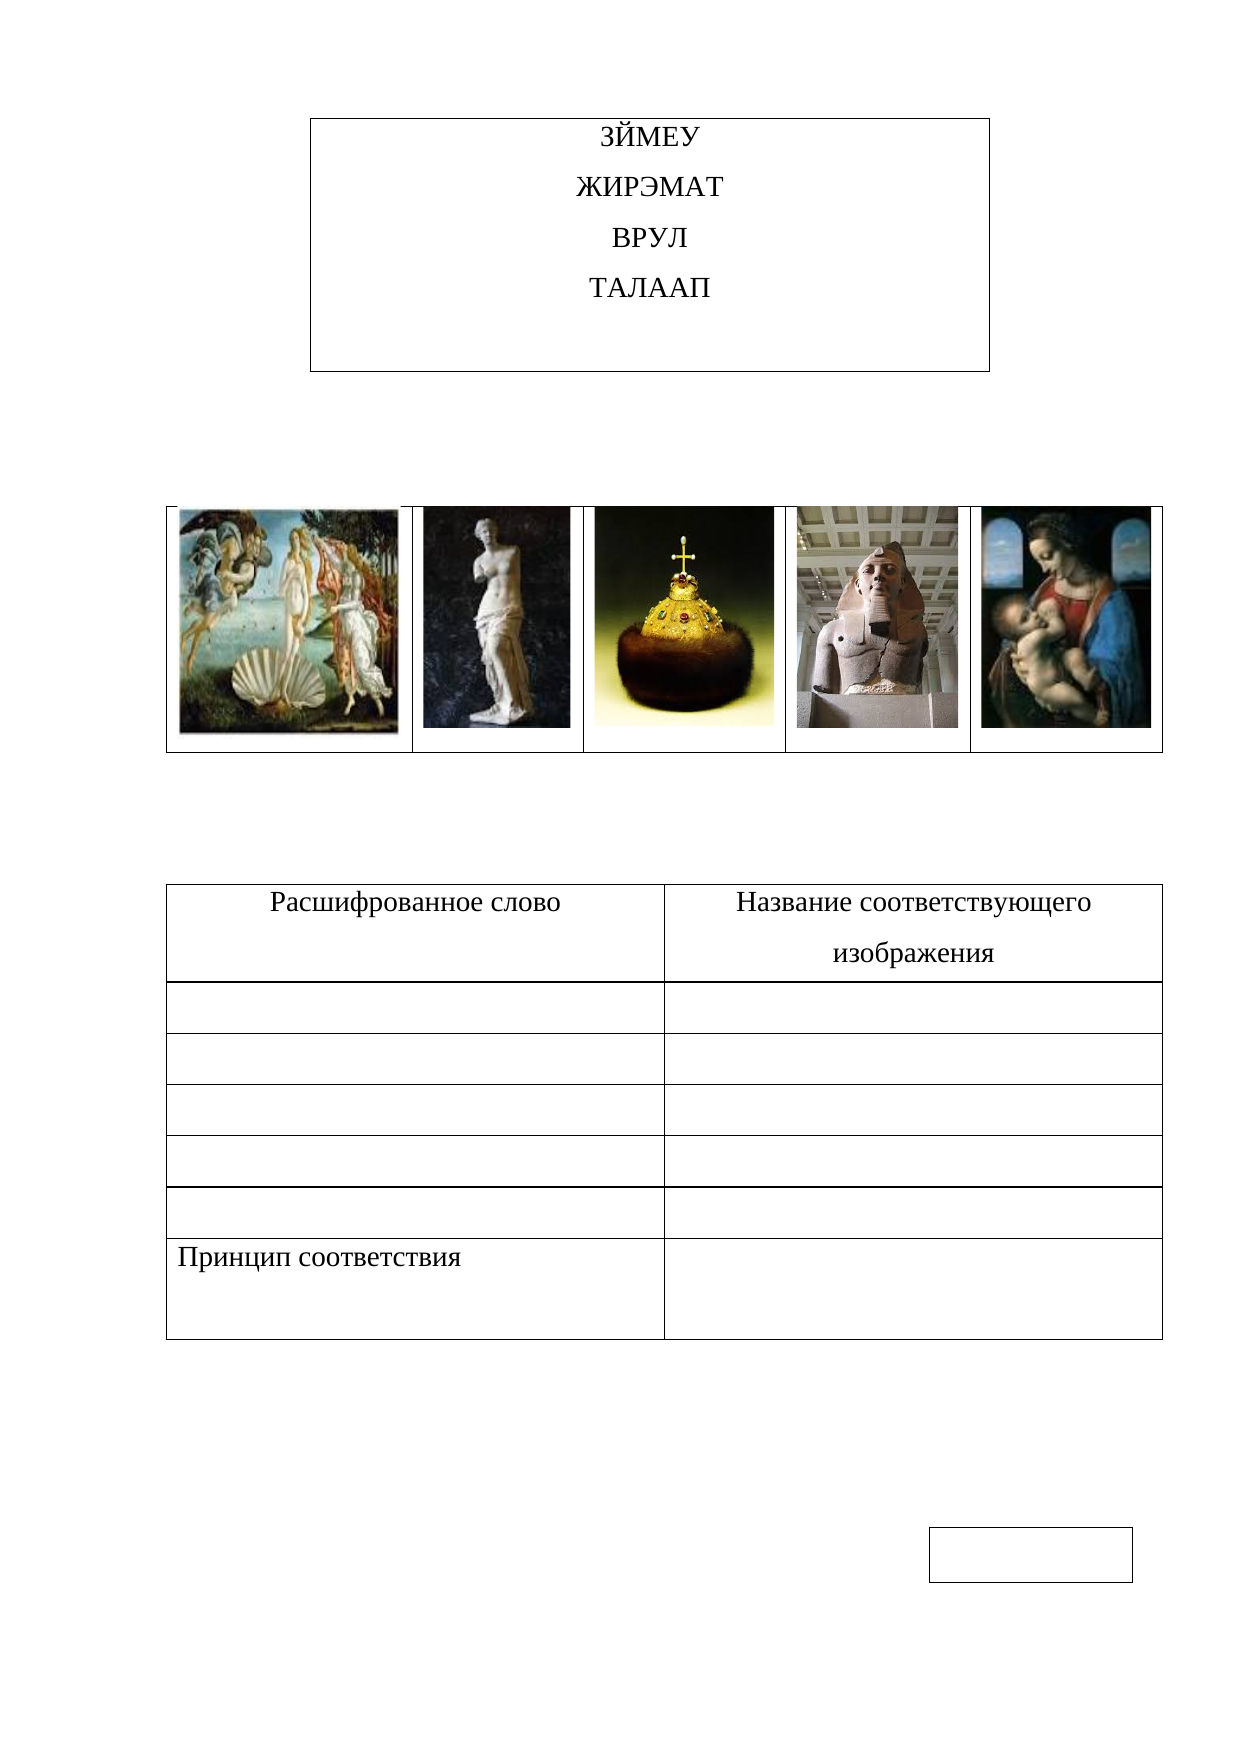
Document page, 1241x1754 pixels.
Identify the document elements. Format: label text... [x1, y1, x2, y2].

table_header [584, 507, 785, 752]
table_cell [665, 1188, 1162, 1238]
table_header [971, 507, 1162, 752]
table_cell [167, 983, 664, 1033]
picture [423, 506, 571, 728]
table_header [311, 119, 989, 371]
table_cell [665, 983, 1162, 1033]
table_cell Принцип соответствия [167, 1239, 664, 1339]
picture [796, 506, 959, 728]
table_cell [665, 1136, 1162, 1186]
table_cell [665, 1034, 1162, 1084]
picture [594, 506, 775, 726]
picture [981, 506, 1152, 728]
table_cell [665, 1239, 1162, 1339]
table_header Название соответствующего изображения [665, 885, 1162, 981]
table_header [930, 1528, 1132, 1582]
table_header [786, 507, 970, 752]
table_cell [167, 1085, 664, 1135]
table_cell [167, 1188, 664, 1238]
picture [177, 506, 401, 739]
table_cell [167, 1136, 664, 1186]
table_cell [665, 1085, 1162, 1135]
table_cell [167, 1034, 664, 1084]
table_header [167, 507, 412, 752]
table_header [413, 507, 583, 752]
table_header Расшифрованное слово [167, 885, 664, 981]
